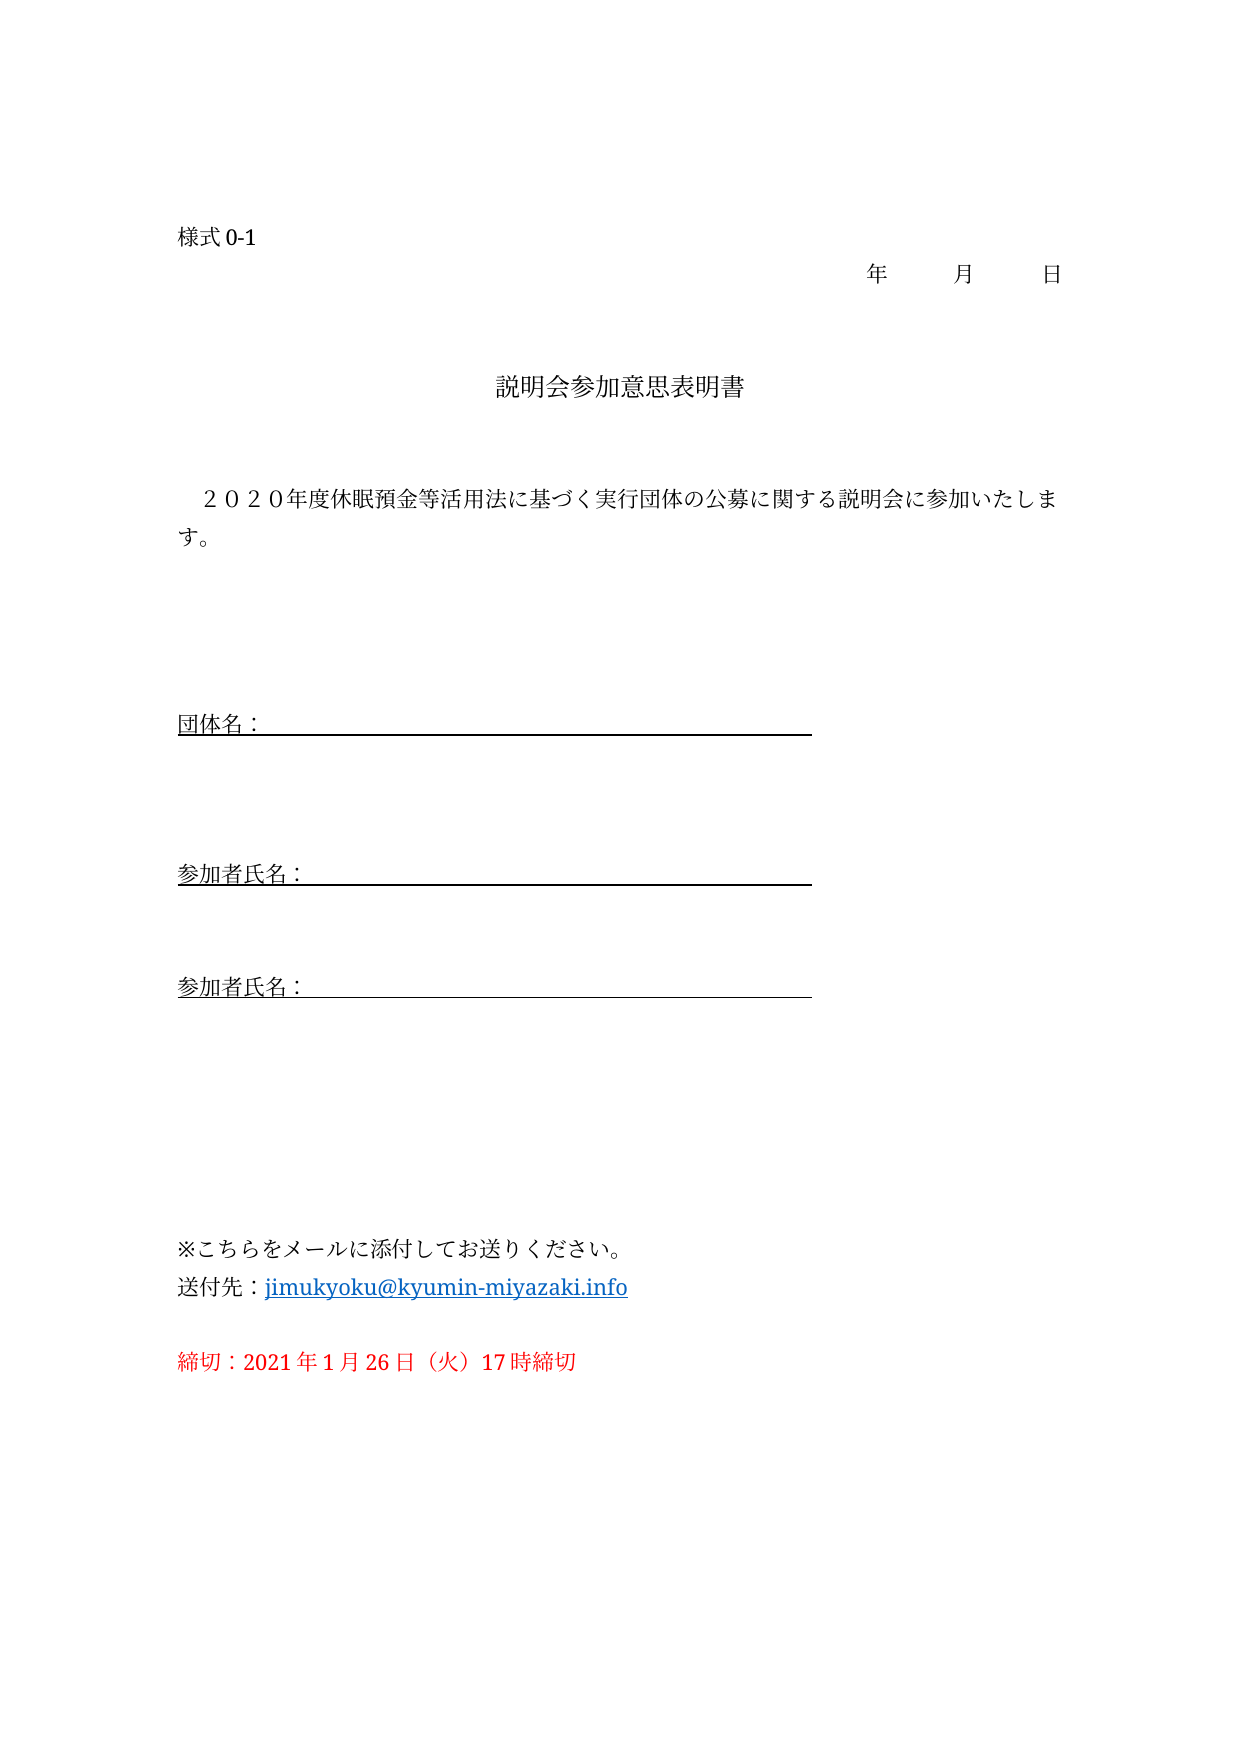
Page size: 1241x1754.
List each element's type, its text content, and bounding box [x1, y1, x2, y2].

text ※こちらをメールに添付してお送りください。 [177, 1229, 1063, 1267]
text 団体名： [177, 704, 1063, 742]
text 締切：2021年1月26日（火）17時締切 [177, 1342, 1063, 1379]
text 参加者氏名： [177, 967, 1063, 1004]
text 年 月 日 [177, 254, 1063, 292]
text 参加者氏名： [177, 854, 1063, 892]
text 説明会参加意思表明書 [177, 367, 1063, 404]
text ２０２０年度休眠預金等活用法に基づく実行団体の公募に関する説明会に参加いたします。 [177, 479, 1063, 554]
text 様式0-1 [177, 217, 1063, 254]
text 送付先：jimukyoku@kyumin-miyazaki.info [177, 1267, 1063, 1304]
